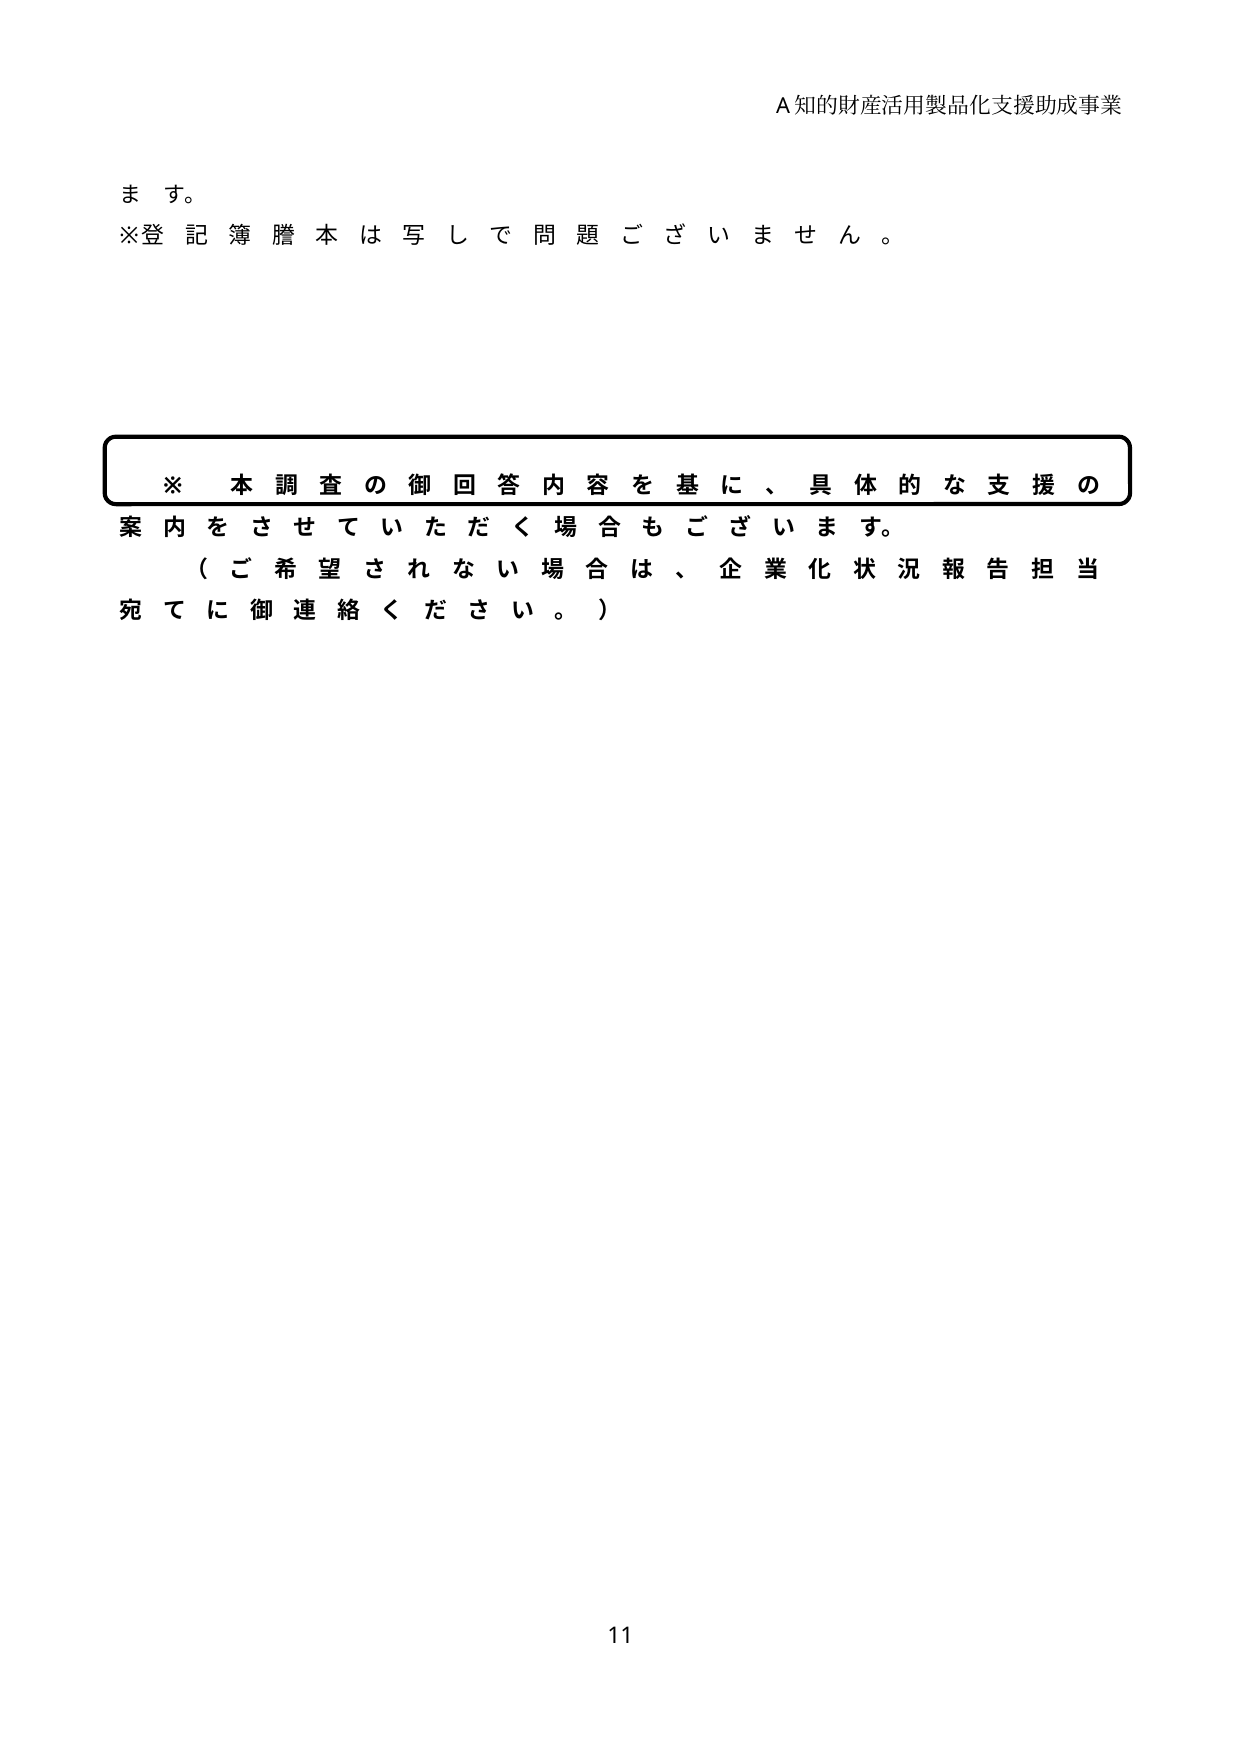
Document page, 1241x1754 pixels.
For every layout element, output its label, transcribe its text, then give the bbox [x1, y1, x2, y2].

text ※ 本調査の御回答内容を基に、具体的な支援の案内をさせていただく場合もございます。 [119, 507, 1121, 547]
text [119, 172, 1121, 213]
text ※登記簿謄本は写しで問題ございません。 [119, 213, 1121, 255]
text ※ 本調査の御回答内容を基に、具体的な支援の案内をさせていただく場合もございます。 [119, 463, 1121, 502]
text （ご希望されない場合は、企業化状況報告担当宛てに御連絡ください。） [119, 547, 1121, 630]
